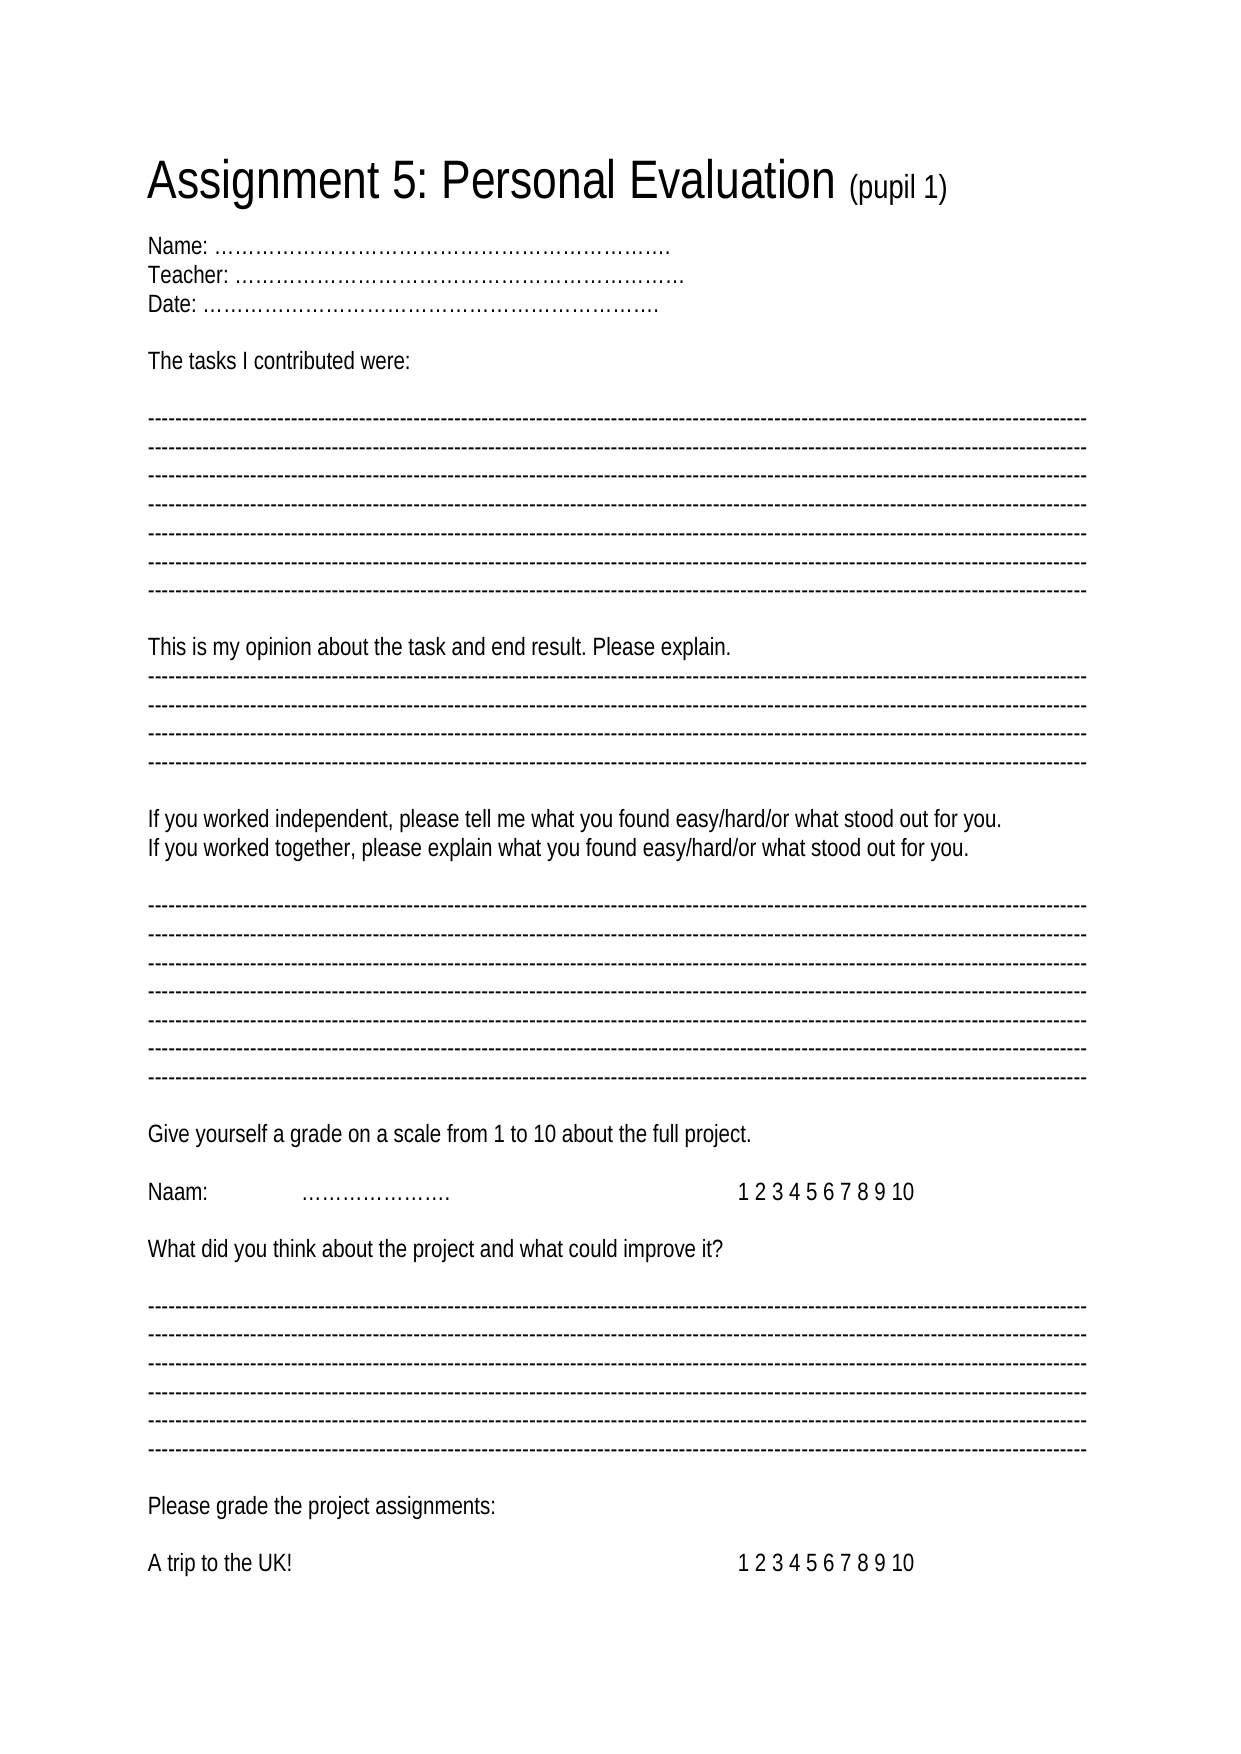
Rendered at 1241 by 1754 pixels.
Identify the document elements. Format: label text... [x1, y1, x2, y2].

text ------------------------------------------------------------------------------------------------------------------------------------------------------------------------------------------------------------------------------------------------------------------------------------------------------------------------------------------------------------------------------------------------------------------------------ [148, 1005, 1093, 1091]
text What did you think about the project and what could improve it? [148, 1234, 1093, 1263]
text ------------------------------------------------------------------------------------------------------------------------------------------------------------------------------------------------------------------------------------------------------------------------------------------------------------------------------------------------------------------------------------------------------------------------------ [148, 518, 1093, 604]
text Date: …………………………………………………………. [148, 289, 1093, 317]
text Naam: …………………. 1 2 3 4 5 6 7 8 9 10 [148, 1177, 1093, 1205]
text Give yourself a grade on a scale from 1 to 10 about the full project. [148, 1119, 1093, 1148]
text If you worked together, please explain what you found easy/hard/or what stood out for you. [148, 833, 1093, 862]
text Teacher: ………………………………………………………… [148, 260, 1093, 289]
text Assignment 5: Personal Evaluation (pupil 1) [148, 148, 1093, 210]
text Please grade the project assignments: [148, 1491, 1093, 1520]
text ------------------------------------------------------------------------------------------------------------------------------------------------------------------------------------------------------------------------------------------------------------------------------------ [148, 1405, 1093, 1462]
text A trip to the UK! 1 2 3 4 5 6 7 8 9 10 [148, 1548, 1093, 1577]
text Name: …………………………………………………………. [148, 231, 1093, 260]
text The tasks I contributed were: [148, 346, 1093, 374]
text If you worked independent, please tell me what you found easy/hard/or what stood out for you. [148, 804, 1093, 833]
text This is my opinion about the task and end result. Please explain. [148, 632, 1093, 661]
